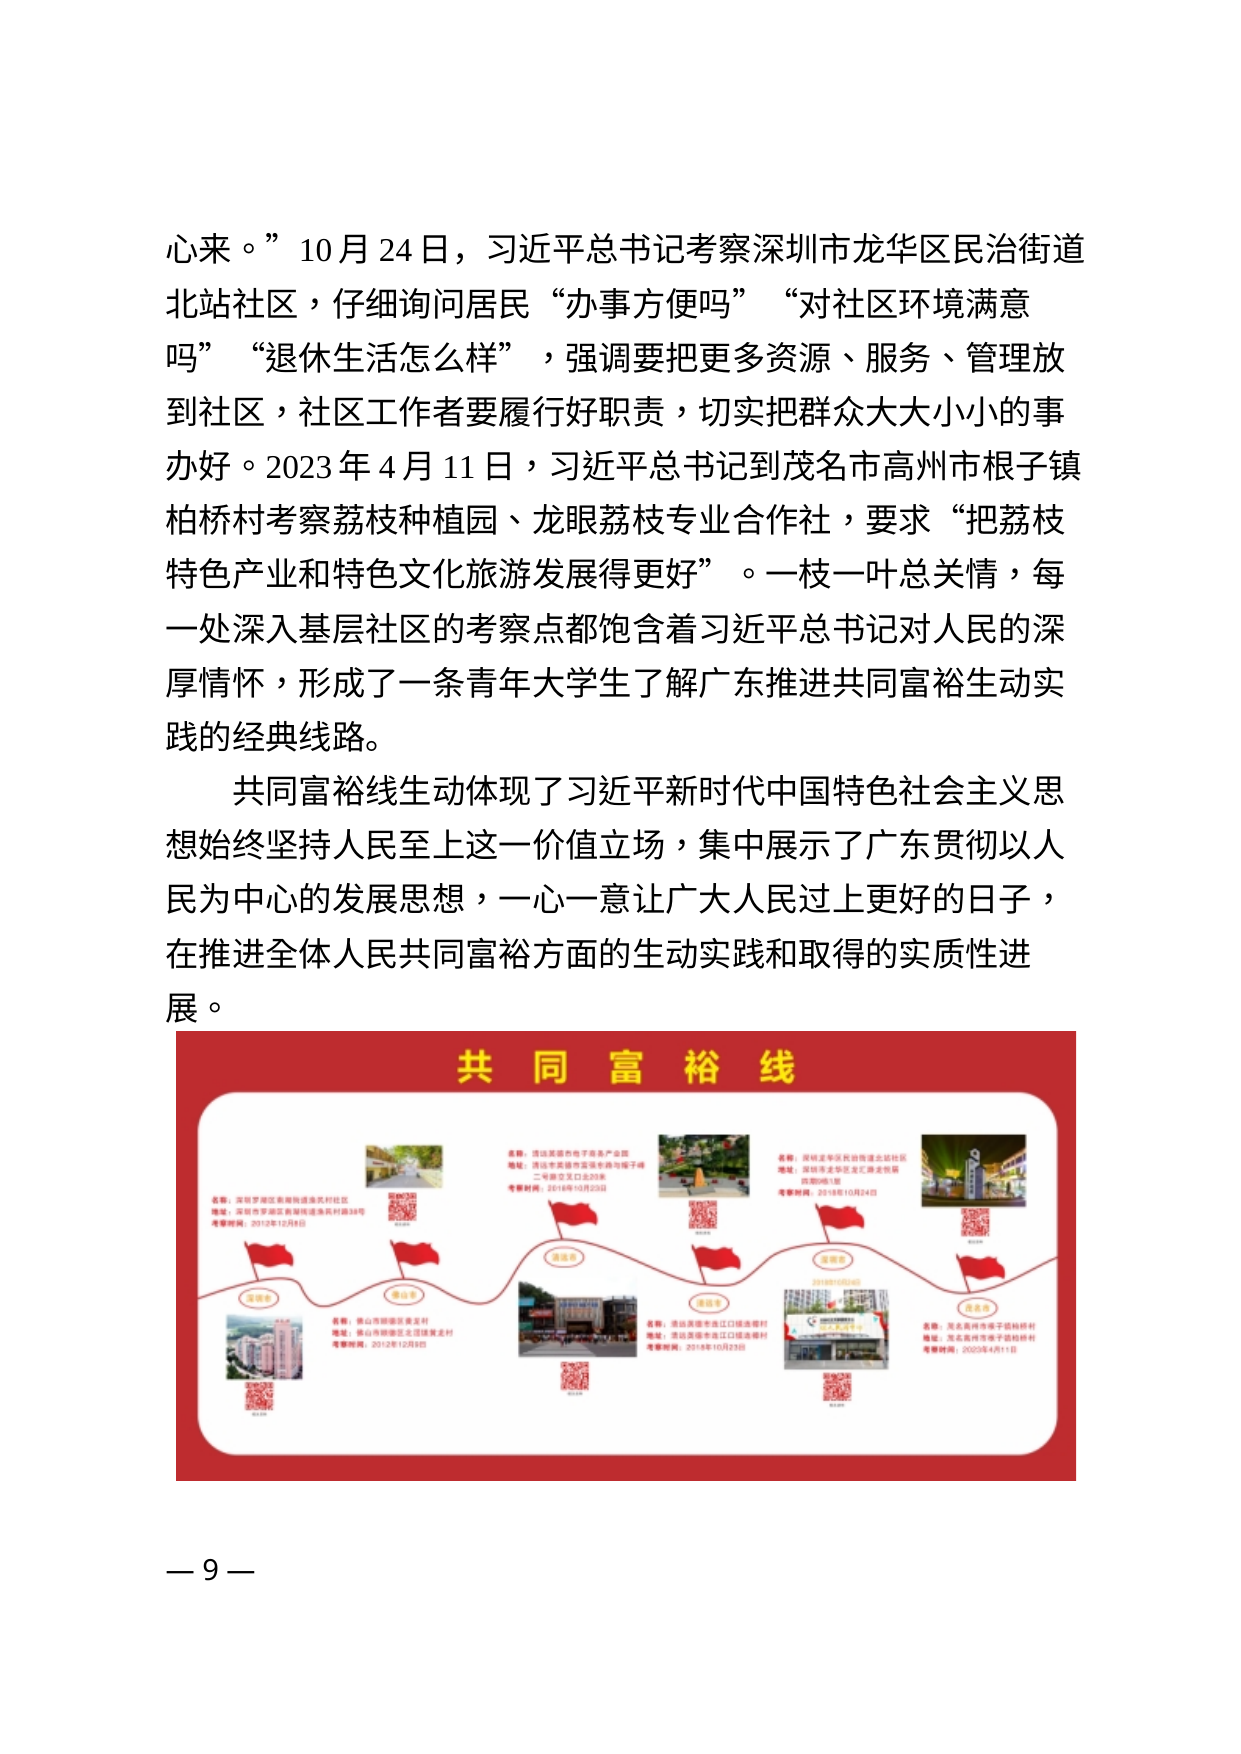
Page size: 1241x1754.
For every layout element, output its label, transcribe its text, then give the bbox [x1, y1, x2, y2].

picture [176, 1031, 1077, 1481]
text 共同富裕线生动体现了习近平新时代中国特色社会主义思想始终坚持人民至上这一价值立场，集中展示了广东贯彻以人民为中心的发展思想，一心一意让广大人民过上更好的日子，在推进全体人民共同富裕方面的生动实践和取得的实质性进展。 [165, 760, 1087, 1031]
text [165, 218, 1087, 760]
